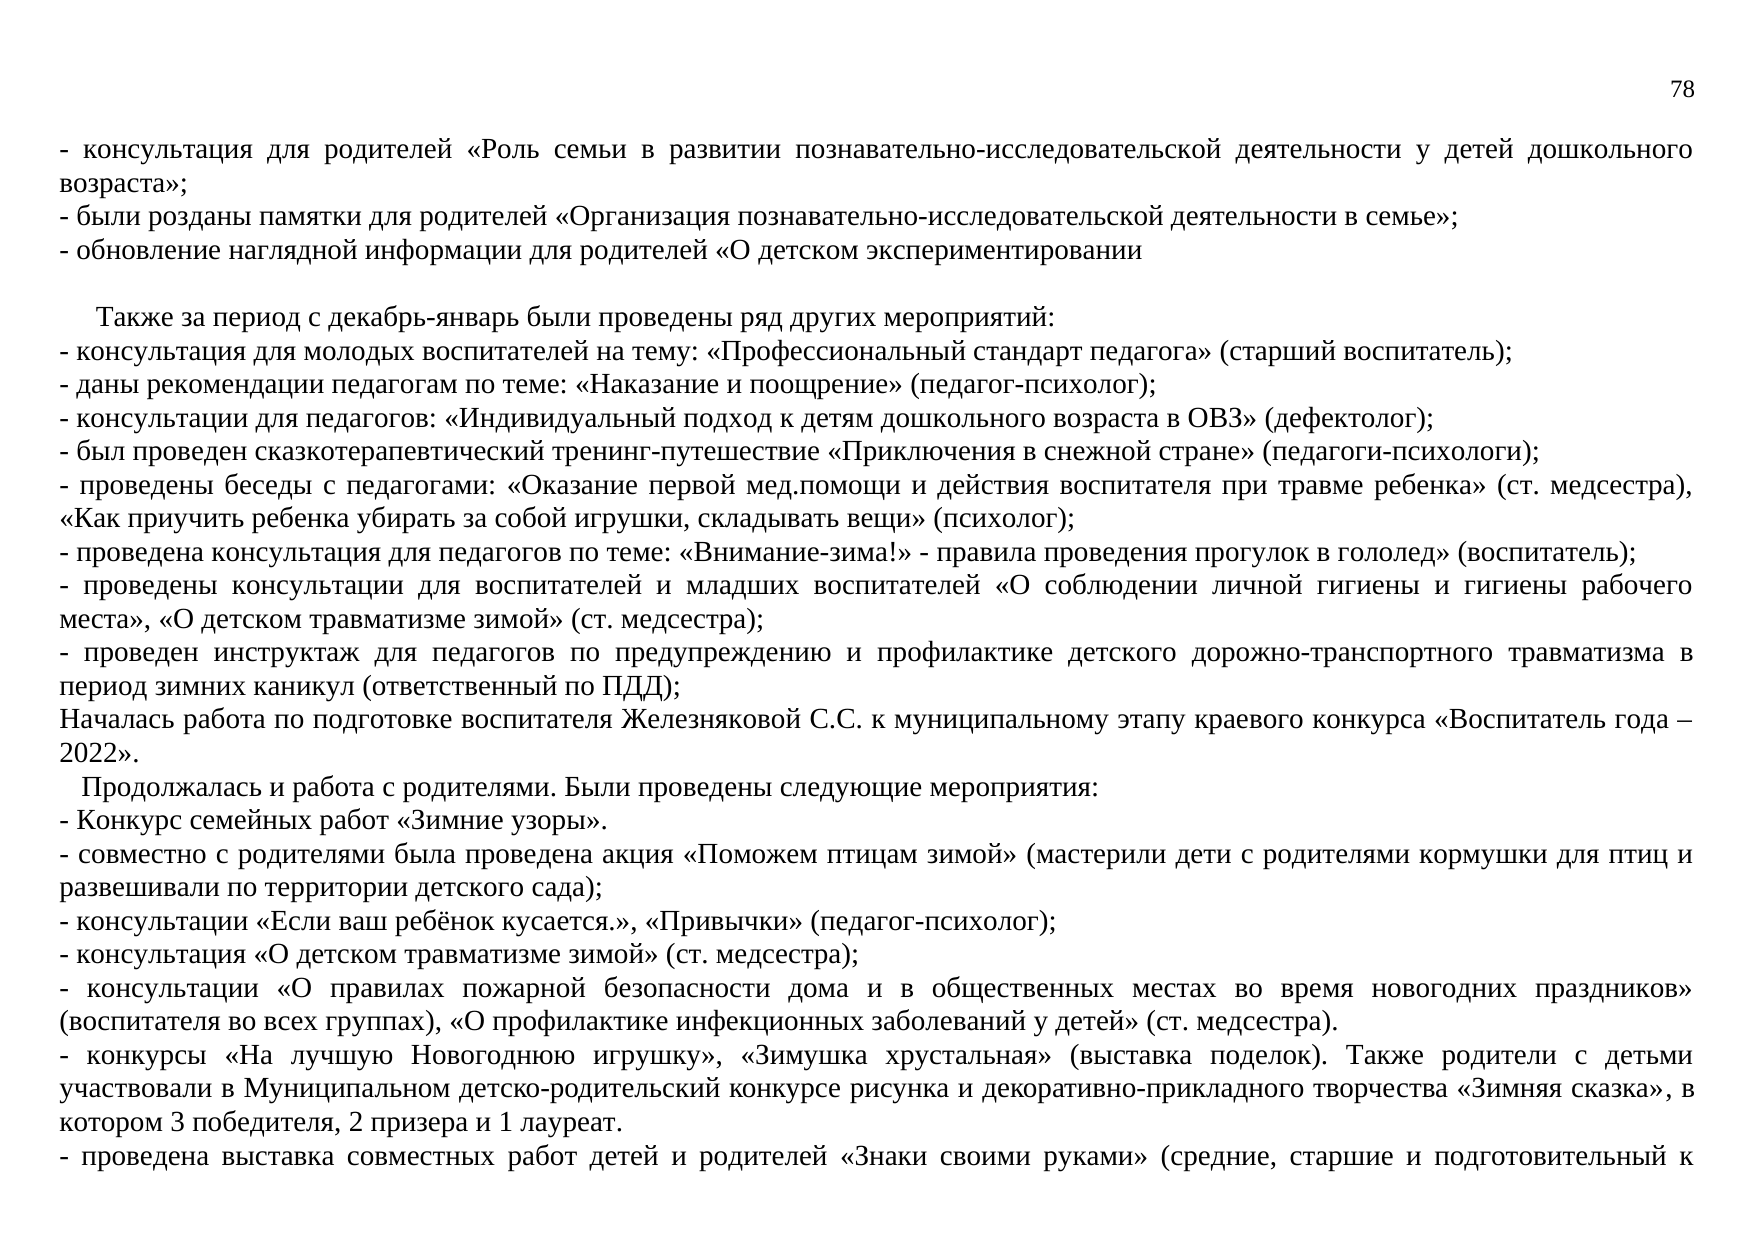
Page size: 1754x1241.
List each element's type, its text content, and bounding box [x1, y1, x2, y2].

text - проведены беседы с педагогами: «Оказание первой мед.помощи и действия воспитателя при травме ребенка» (ст. медсестра), «Как приучить ребенка убирать за собой игрушки, складывать вещи» (психолог); [59, 467, 1695, 534]
text Началась работа по подготовке воспитателя Железняковой С.С. к муниципальному этапу краевого конкурса «Воспитатель года – 2022». [59, 702, 1695, 769]
text Продолжалась и работа с родителями. Были проведены следующие мероприятия: [59, 769, 1695, 802]
text - были розданы памятки для родителей «Организация познавательно-исследовательской деятельности в семье»; [59, 198, 1695, 232]
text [59, 1138, 1695, 1171]
text - консультации «О правилах пожарной безопасности дома и в общественных местах во время новогодних праздников» (воспитателя во всех группах), «О профилактике инфекционных заболеваний у детей» (ст. медсестра). [59, 970, 1695, 1037]
text - Конкурс семейных работ «Зимние узоры». [59, 802, 1695, 836]
text - проведена консультация для педагогов по теме: «Внимание-зима!» - правила проведения прогулок в гололед» (воспитатель); [59, 534, 1695, 567]
text - консультация «О детском травматизме зимой» (ст. медсестра); [59, 936, 1695, 970]
text - был проведен сказкотерапевтический тренинг-путешествие «Приключения в снежной стране» (педагоги-психологи); [59, 433, 1695, 467]
text Также за период с декабрь-январь были проведены ряд других мероприятий: [59, 299, 1695, 333]
text - проведен инструктаж для педагогов по предупреждению и профилактике детского дорожно-транспортного травматизма в период зимних каникул (ответственный по ПДД); [59, 634, 1695, 702]
text - консультация для молодых воспитателей на тему: «Профессиональный стандарт педагога» (старший воспитатель); [59, 333, 1695, 366]
text - проведены консультации для воспитателей и младших воспитателей «О соблюдении личной гигиены и гигиены рабочего места», «О детском травматизме зимой» (ст. медсестра); [59, 567, 1695, 634]
text - конкурсы «На лучшую Новогоднюю игрушку», «Зимушка хрустальная» (выставка поделок). Также родители с детьми участвовали в Муниципальном детско-родительский конкурсе рисунка и декоративно-прикладного творчества «Зимняя сказка», в котором 3 победителя, 2 призера и 1 лауреат. [59, 1037, 1695, 1138]
text - даны рекомендации педагогам по теме: «Наказание и поощрение» (педагог-психолог); [59, 366, 1695, 400]
text - консультация для родителей «Роль семьи в развитии познавательно-исследовательской деятельности у детей дошкольного возраста»; [59, 131, 1695, 198]
text - совместно с родителями была проведена акция «Поможем птицам зимой» (мастерили дети с родителями кормушки для птиц и развешивали по территории детского сада); [59, 836, 1695, 903]
text - консультации для педагогов: «Индивидуальный подход к детям дошкольного возраста в ОВЗ» (дефектолог); [59, 400, 1695, 433]
text - обновление наглядной информации для родителей «О детском экспериментировании [59, 232, 1695, 266]
text - консультации «Если ваш ребёнок кусается.», «Привычки» (педагог-психолог); [59, 903, 1695, 936]
